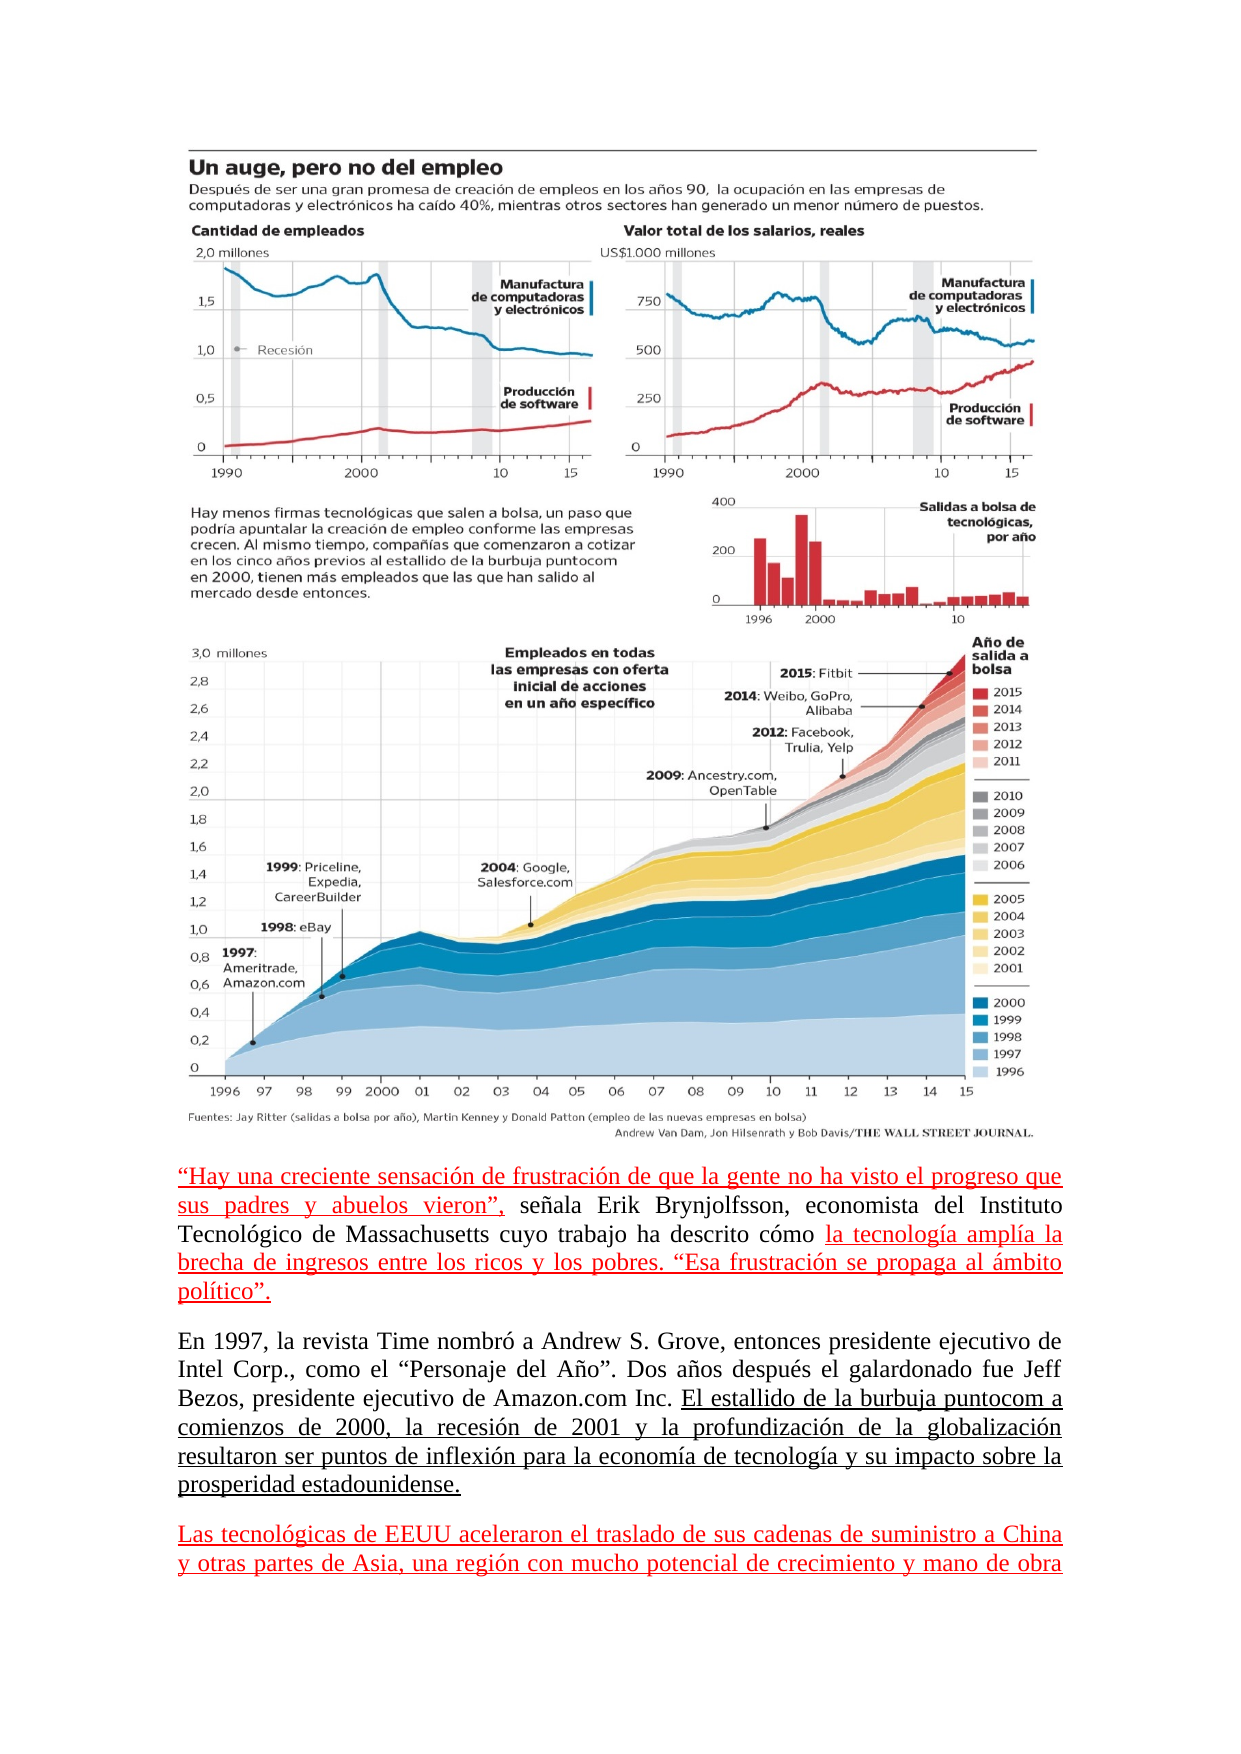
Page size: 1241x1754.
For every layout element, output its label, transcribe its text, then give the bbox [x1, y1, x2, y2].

text “Hay una creciente sensación de frustración de que la gente no ha visto el progreso que sus padres y abuelos vieron”, señala Erik Brynjolfsson, economista del Instituto Tecnológico de Massachusetts cuyo trabajo ha descrito cómo la tecnología amplía la brecha de ingresos entre los ricos y los pobres. “Esa frustración se propaga al ámbito político”. [177, 1273, 1063, 1305]
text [177, 1545, 1063, 1573]
text En 1997, la revista Time nombró a Andrew S. Grove, entonces presidente ejecutivo de Intel Corp., como el “Personaje del Año”. Dos años después el galardonado fue Jeff Bezos, presidente ejecutivo de Amazon.com Inc. El estallido de la burbuja puntocom a comienzos de 2000, la recesión de 2001 y la profundización de la globalización resultaron ser puntos de inflexión para la economía de tecnología y su impacto sobre la prosperidad estadounidense. [177, 1326, 1063, 1466]
picture [177, 147, 1063, 1141]
text “Hay una creciente sensación de frustración de que la gente no ha visto el progreso que sus padres y abuelos vieron”, señala Erik Brynjolfsson, economista del Instituto Tecnológico de Massachusetts cuyo trabajo ha descrito cómo la tecnología amplía la brecha de ingresos entre los ricos y los pobres. “Esa frustración se propaga al ámbito político”. [177, 1161, 1063, 1186]
text “Hay una creciente sensación de frustración de que la gente no ha visto el progreso que sus padres y abuelos vieron”, señala Erik Brynjolfsson, economista del Instituto Tecnológico de Massachusetts cuyo trabajo ha descrito cómo la tecnología amplía la brecha de ingresos entre los ricos y los pobres. “Esa frustración se propaga al ámbito político”. [177, 1187, 1063, 1272]
text En 1997, la revista Time nombró a Andrew S. Grove, entonces presidente ejecutivo de Intel Corp., como el “Personaje del Año”. Dos años después el galardonado fue Jeff Bezos, presidente ejecutivo de Amazon.com Inc. El estallido de la burbuja puntocom a comienzos de 2000, la recesión de 2001 y la profundización de la globalización resultaron ser puntos de inflexión para la economía de tecnología y su impacto sobre la prosperidad estadounidense. [177, 1467, 1063, 1498]
